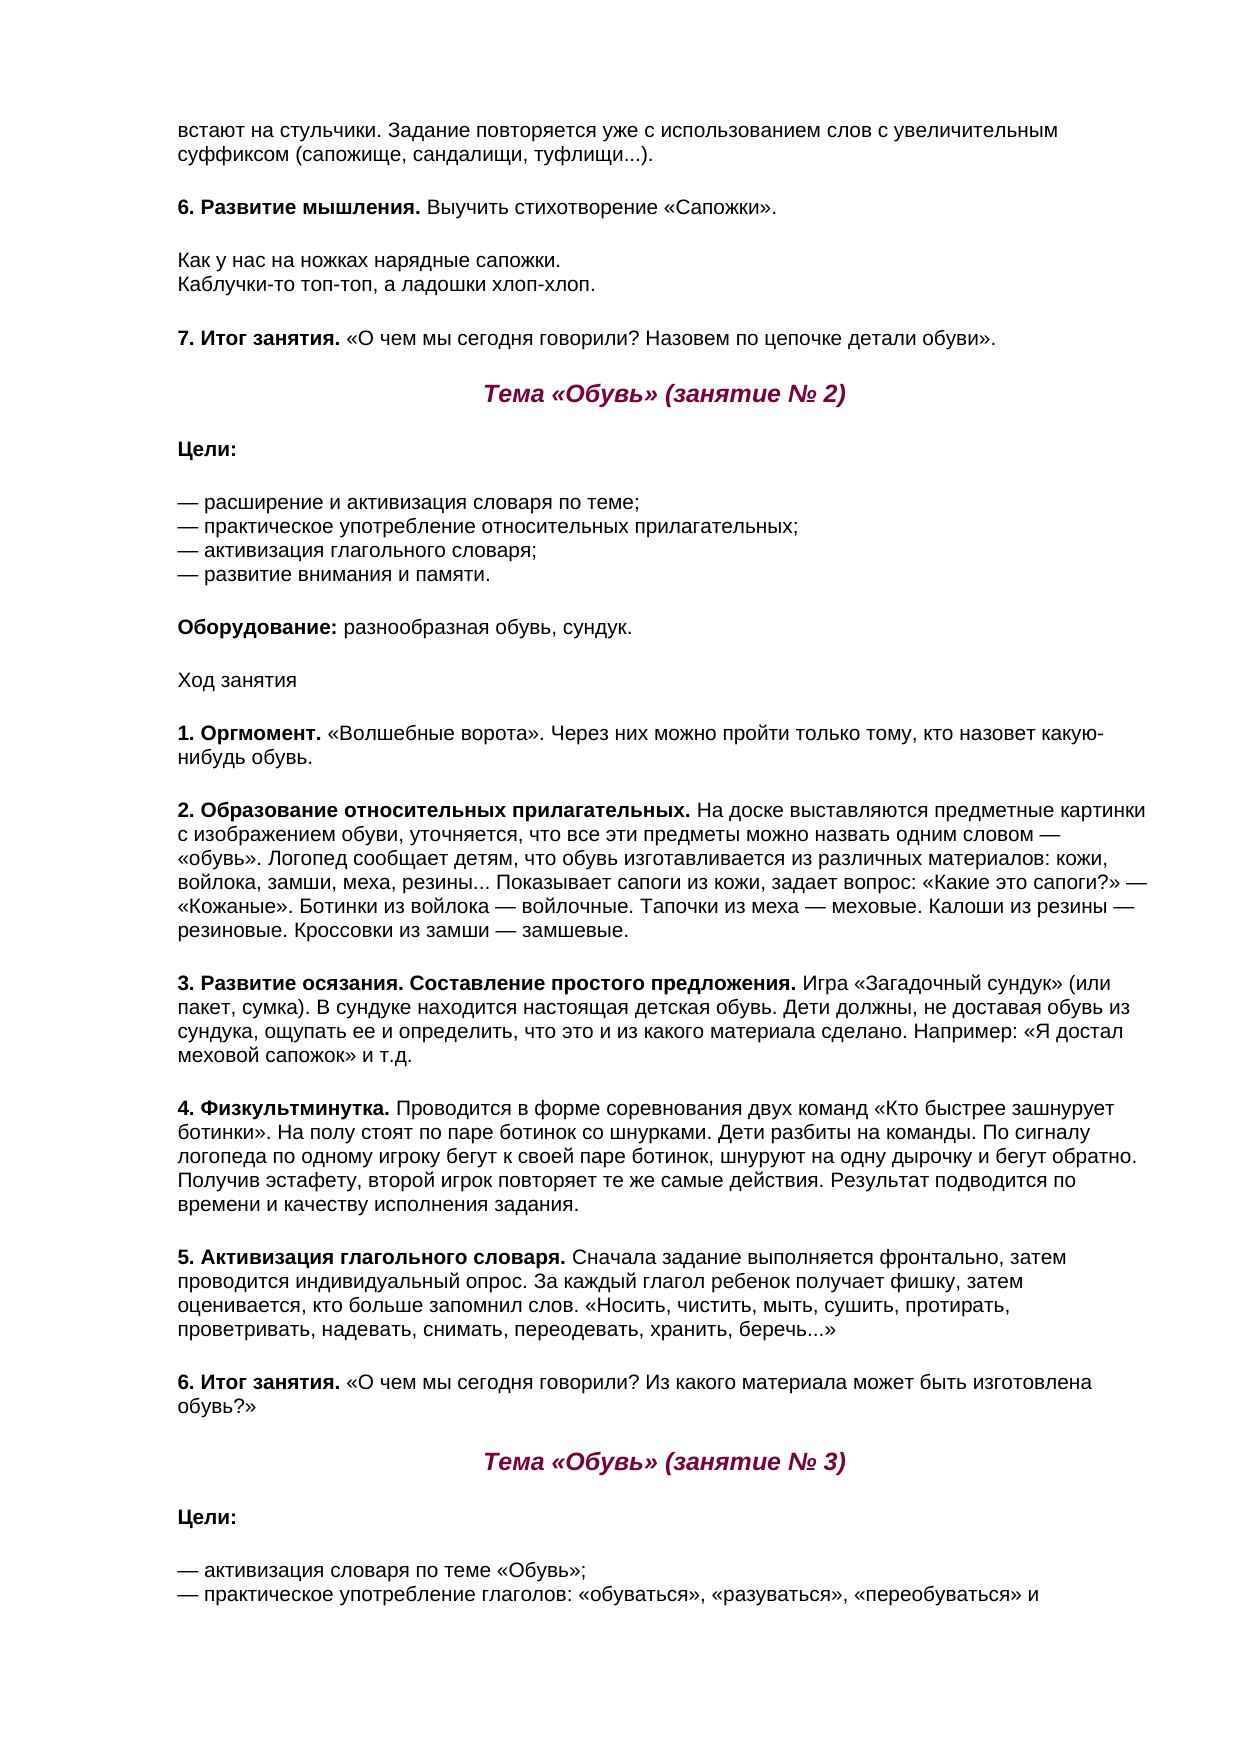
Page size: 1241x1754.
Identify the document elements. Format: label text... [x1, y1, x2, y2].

text 7. Итог занятия. «О чем мы сегодня говорили? Назовем по цепочке детали обуви». [177, 325, 1152, 349]
text 4. Физкультминутка. Проводится в форме соревнования двух команд «Кто быстрее зашнурует ботинки». На полу стоят по паре ботинок со шнурками. Дети разбиты на команды. По сигналу логопеда по одному игроку бегут к своей паре ботинок, шнуруют на одну дырочку и бегут обратно. Получив эстафету, второй игрок повторяет те же самые действия. Результат подводится по времени и качеству исполнения задания. [177, 1096, 1152, 1216]
text 6. Итог занятия. «О чем мы сегодня говорили? Из какого материала может быть изготовлена обувь?» [177, 1370, 1152, 1418]
text 2. Образование относительных прилагательных. На доске выставляются предметные картинки с изображением обуви, уточняется, что все эти предметы можно назвать одним словом — «обувь». Логопед сообщает детям, что обувь изготавливается из различных материалов: кожи, войлока, замши, меха, резины... Показывает сапоги из кожи, задает вопрос: «Какие это сапоги?» — «Кожаные». Ботинки из войлока — войлочные. Тапочки из меха — меховые. Калоши из резины — резиновые. Кроссовки из замши — замшевые. [177, 798, 1152, 942]
text Цели: [177, 1505, 1152, 1529]
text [177, 1558, 1152, 1606]
text 1. Оргмомент. «Волшебные ворота». Через них можно пройти только тому, кто назовет какую-нибудь обувь. [177, 721, 1152, 769]
subtitle Тема «Обувь» (занятие № 2) [177, 378, 1152, 407]
text Оборудование: разнообразная обувь, сундук. [177, 614, 1152, 638]
text Как у нас на ножках нарядные сапожки. Каблучки-то топ-топ, а ладошки хлоп-хлоп. [177, 248, 1152, 296]
text 5. Активизация глагольного словаря. Сначала задание выполняется фронтально, затем проводится индивидуальный опрос. За каждый глагол ребенок получает фишку, затем оценивается, кто больше запомнил слов. «Носить, чистить, мыть, сушить, протирать, проветривать, надевать, снимать, переодевать, хранить, беречь...» [177, 1245, 1152, 1341]
subtitle Тема «Обувь» (занятие № 3) [177, 1447, 1152, 1476]
text Цели: [177, 436, 1152, 460]
text 6. Развитие мышления. Выучить стихотворение «Сапожки». [177, 195, 1152, 219]
text Ход занятия [177, 668, 1152, 692]
text — расширение и активизация словаря по теме; — практическое употребление относительных прилагательных; — активизация глагольного словаря; — развитие внимания и памяти. [177, 489, 1152, 585]
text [177, 118, 1152, 166]
text 3. Развитие осязания. Составление простого предложения. Игра «Загадочный сундук» (или пакет, сумка). В сундуке находится настоящая детская обувь. Дети должны, не доставая обувь из сундука, ощупать ее и определить, что это и из какого материала сделано. Например: «Я достал меховой сапожок» и т.д. [177, 971, 1152, 1067]
